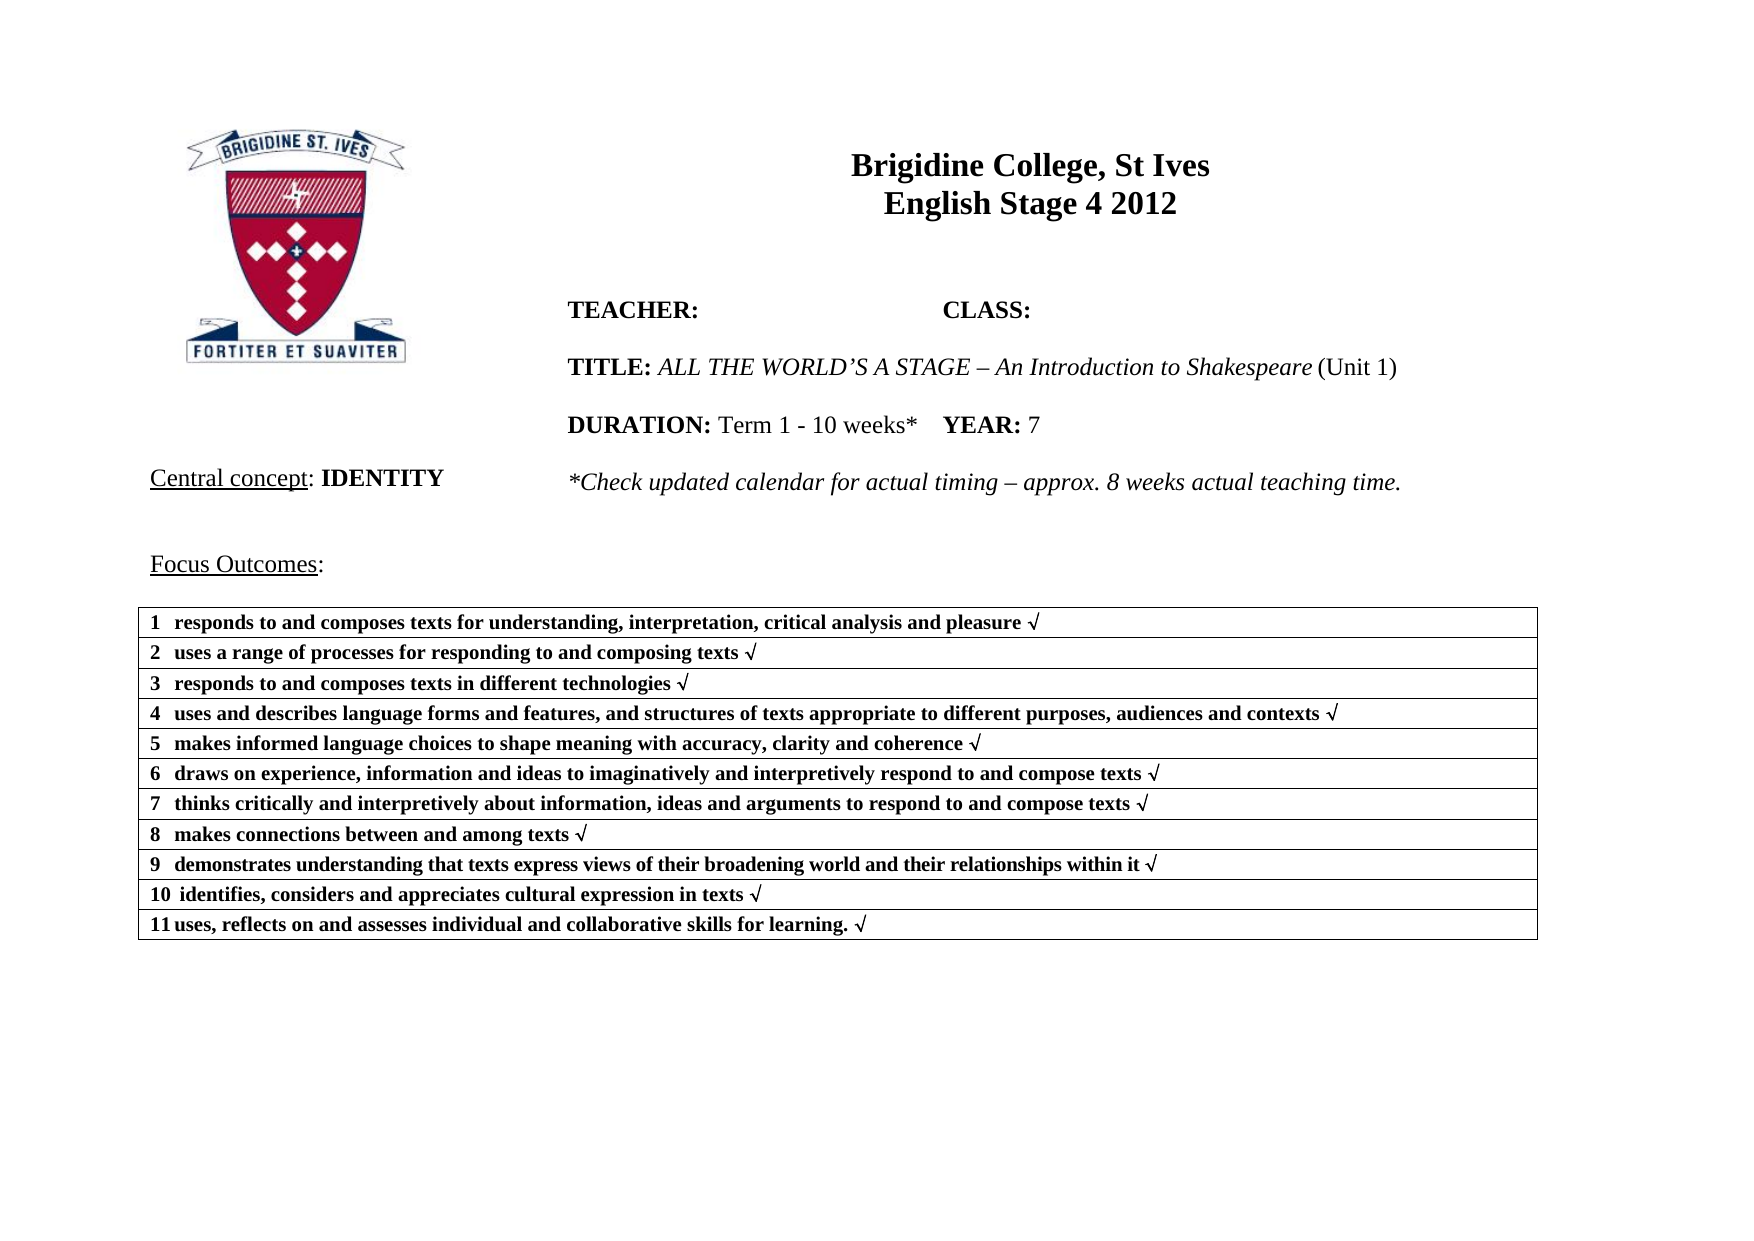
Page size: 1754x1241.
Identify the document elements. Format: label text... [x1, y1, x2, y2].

table_cell 11 uses, reflects on and assesses individual and collaborative skills for learning. [139, 910, 1537, 939]
picture [177, 111, 421, 381]
table_cell 2 uses a range of processes for responding to and composing texts [139, 638, 1537, 667]
text Focus Outcomes: [150, 549, 1604, 578]
table_cell 8 makes connections between and among texts [139, 820, 1537, 849]
text Central concept: IDENTITY [150, 463, 1604, 492]
table_cell 6 draws on experience, information and ideas to imaginatively and interpretively respond to and compose texts [139, 759, 1537, 788]
table_cell 9 demonstrates understanding that texts express views of their broadening world and their relationships within it [139, 850, 1537, 879]
table_cell 3 responds to and composes texts in different technologies [139, 669, 1537, 698]
table_header 1 responds to and composes texts for understanding, interpretation, critical analysis and pleasure [139, 608, 1537, 637]
table_cell 7 thinks critically and interpretively about information, ideas and arguments to respond to and compose texts [139, 789, 1537, 818]
table_cell 5 makes informed language choices to shape meaning with accuracy, clarity and coherence [139, 729, 1537, 758]
table_cell 10 identifies, considers and appreciates cultural expression in texts [139, 880, 1537, 909]
table_cell 4 uses and describes language forms and features, and structures of texts appropriate to different purposes, audiences and contexts [139, 699, 1537, 728]
